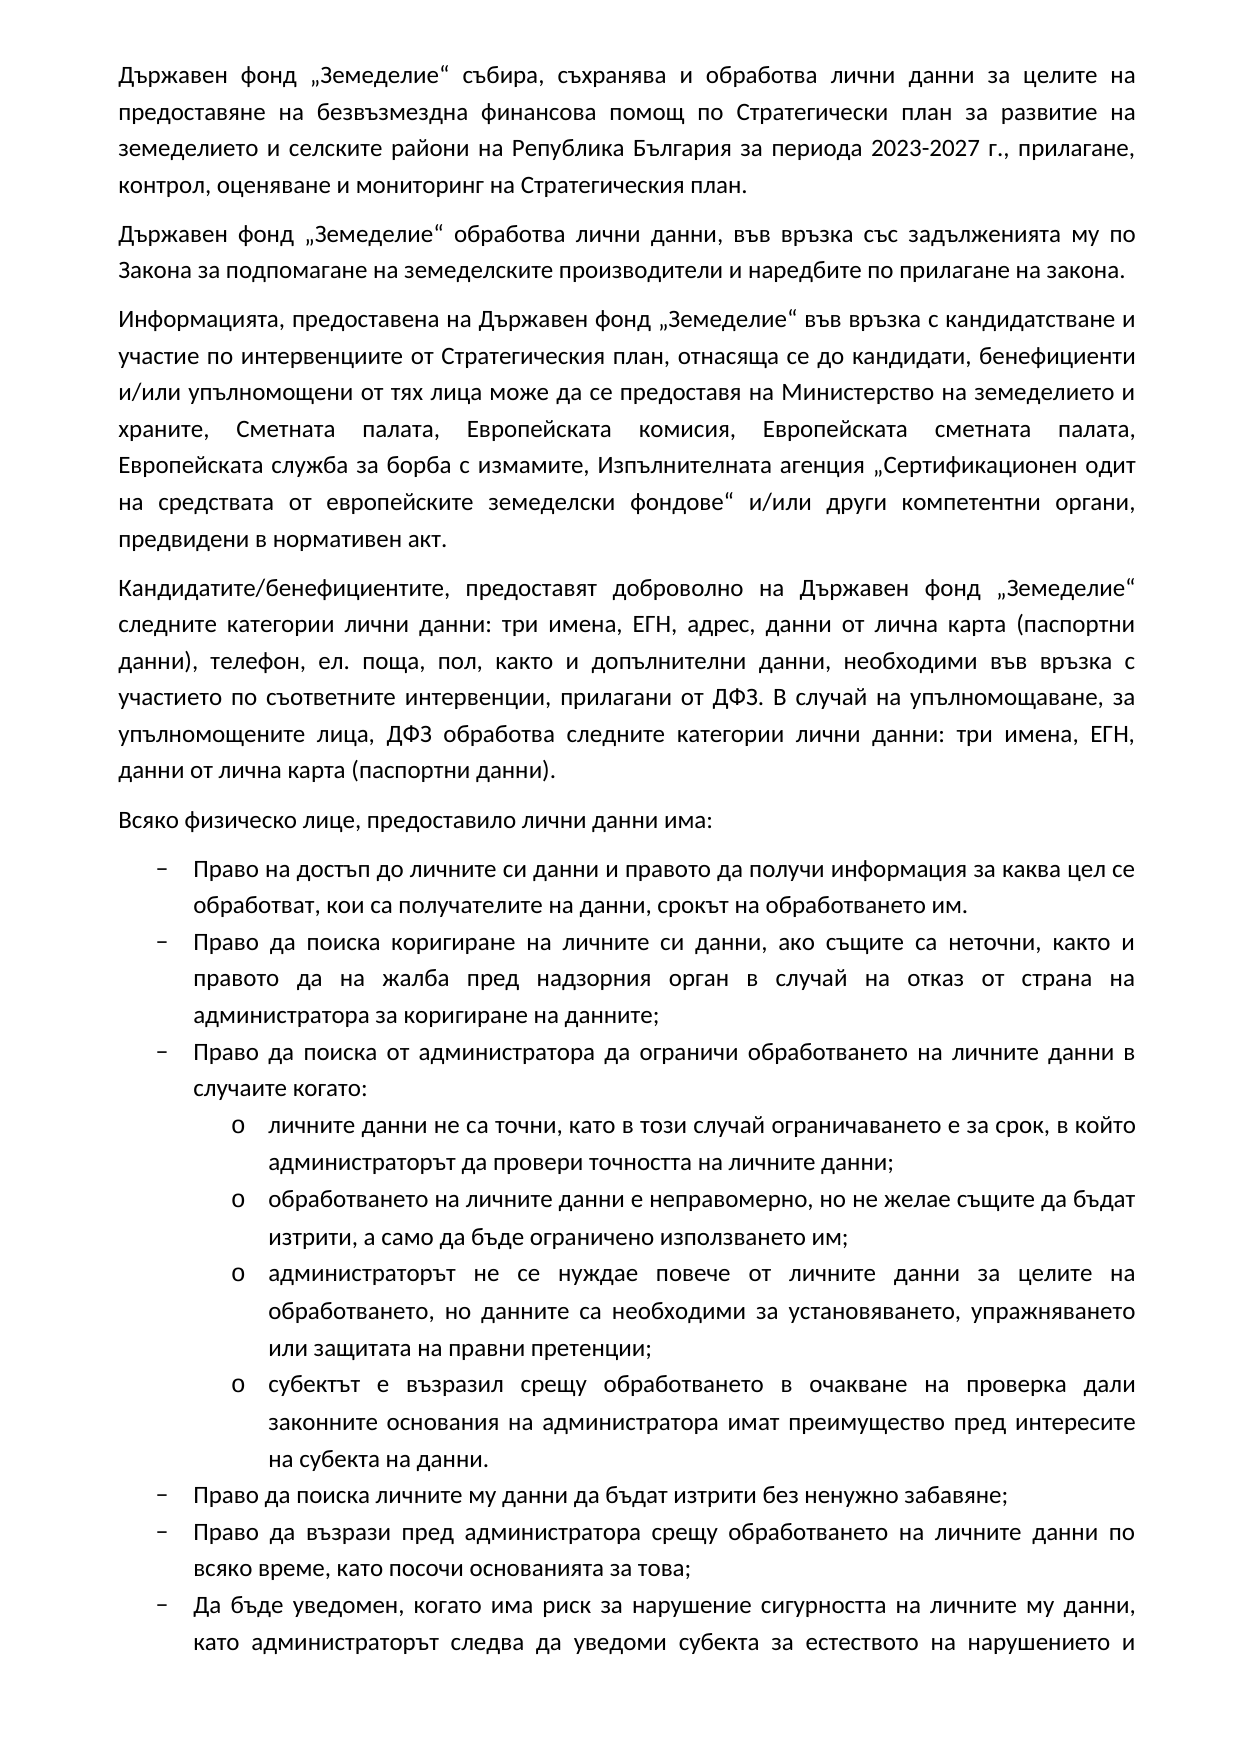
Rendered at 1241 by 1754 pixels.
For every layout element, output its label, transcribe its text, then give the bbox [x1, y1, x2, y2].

list Право да възрази пред администратора срещу обработването на личните данни по всяко време, като посочи основанията за това; [156, 1516, 1137, 1583]
list обработването на личните данни е неправомерно, но не желае същите да бъдат изтрити, а само да бъде ограничено използването им; [231, 1183, 1137, 1251]
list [156, 1589, 1137, 1656]
list Право на достъп до личните си данни и правото да получи информация за каква цел се обработват, кои са получателите на данни, срокът на обработването им. [156, 853, 1137, 920]
text Държавен фонд „Земеделие“ обработва лични данни, във връзка със задълженията му по Закона за подпомагане на земеделските производители и наредбите по прилагане на закона. [118, 218, 1137, 285]
list Право да поиска коригиране на личните си данни, ако същите са неточни, както и правото да на жалба пред надзорния орган в случай на отказ от страна на администратора за коригиране на данните; [156, 926, 1137, 1029]
list Право да поиска личните му данни да бъдат изтрити без ненужно забавяне; [156, 1479, 1137, 1510]
text Държавен фонд „Земеделие“ събира, съхранява и обработва лични данни за целите на предоставяне на безвъзмездна финансова помощ по Стратегически план за развитие на земеделието и селските райони на Република България за периода 2023-2027 г., прилагане, контрол, оценяване и мониторинг на Стратегическия план. [118, 59, 1137, 199]
list субектът е възразил срещу обработването в очакване на проверка дали законните основания на администратора имат преимущество пред интересите на субекта на данни. [231, 1368, 1137, 1473]
text Информацията, предоставена на Държавен фонд „Земеделие“ във връзка с кандидатстване и участие по интервенциите от Стратегическия план, отнасяща се до кандидати, бенефициенти и/или упълномощени от тях лица може да се предоставя на Министерство на земеделието и храните, Сметната палата, Европейската комисия, Европейската сметната палата, Европейската служба за борба с измамите, Изпълнителната агенция „Сертификационен одит на средствата от европейските земеделски фондове“ и/или други компетентни органи, предвидени в нормативен акт. [118, 303, 1137, 553]
text Кандидатите/бенефициентите, предоставят доброволно на Държавен фонд „Земеделие“ следните категории лични данни: три имена, ЕГН, адрес, данни от лична карта (паспортни данни), телефон, ел. поща, пол, както и допълнителни данни, необходими във връзка с участието по съответните интервенции, прилагани от ДФЗ. В случай на упълномощаване, за упълномощените лица, ДФЗ обработва следните категории лични данни: три имена, ЕГН, данни от лична карта (паспортни данни). [118, 572, 1137, 785]
list личните данни не са точни, като в този случай ограничаването е за срок, в който администраторът да провери точността на личните данни; [231, 1109, 1137, 1177]
list Право да поиска от администратора да ограничи обработването на личните данни в случаите когато: [156, 1036, 1137, 1103]
list администраторът не се нуждае повече от личните данни за целите на обработването, но данните са необходими за установяването, упражняването или защитата на правни претенции; [231, 1257, 1137, 1362]
text Всяко физическо лице, предоставило лични данни има: [118, 804, 1137, 834]
